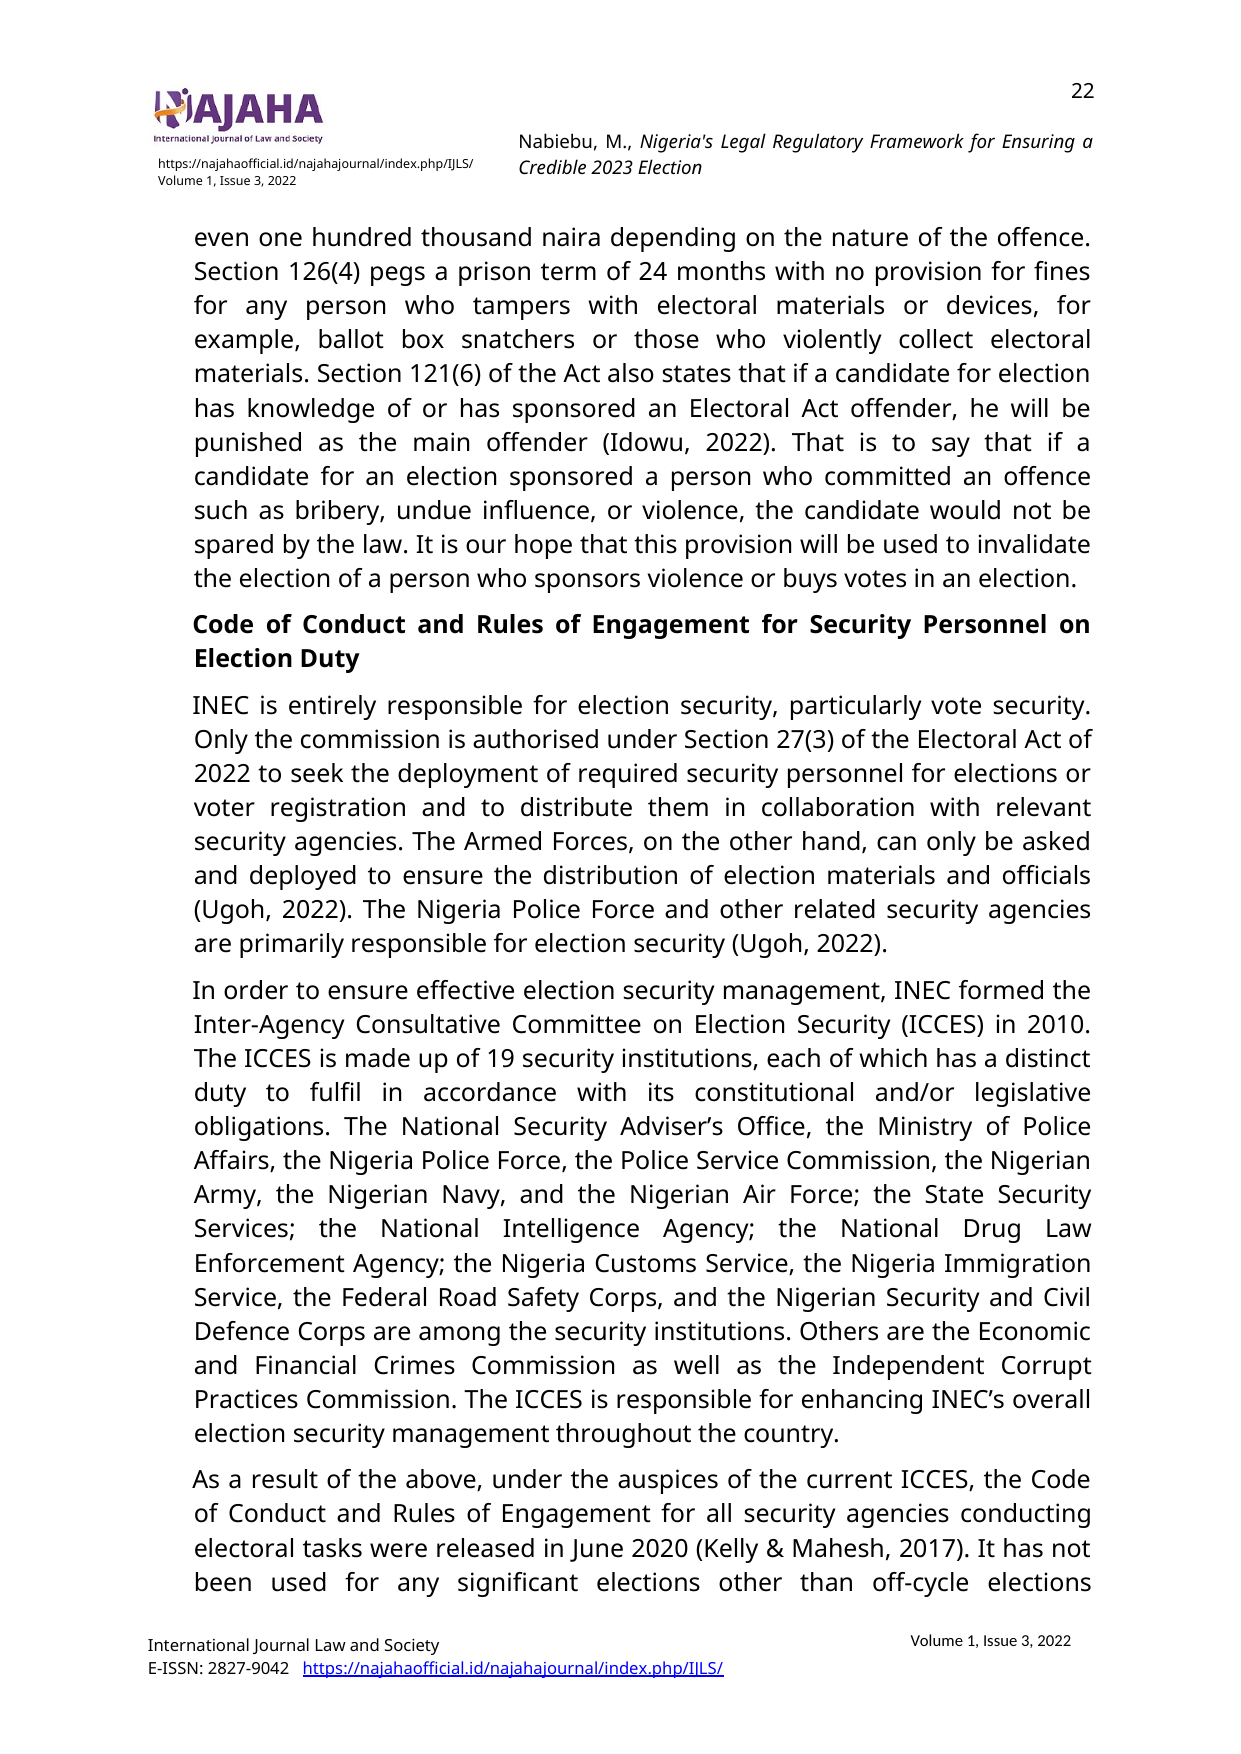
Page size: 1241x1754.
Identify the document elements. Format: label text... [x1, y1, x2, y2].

text INEC is entirely responsible for election security, particularly vote security. Only the commission is authorised under Section 27(3) of the Electoral Act of 2022 to seek the deployment of required security personnel for elections or voter registration and to distribute them in collaboration with relevant security agencies. The Armed Forces, on the other hand, can only be asked and deployed to ensure the distribution of election materials and officials (Ugoh, 2022). The Nigeria Police Force and other related security agencies are primarily responsible for election security (Ugoh, 2022). [192, 688, 1093, 960]
text Code of Conduct and Rules of Engagement for Security Personnel on Election Duty [192, 607, 1093, 675]
picture [147, 75, 328, 158]
text In order to ensure effective election security management, INEC formed the Inter-Agency Consultative Committee on Election Security (ICCES) in 2010. The ICCES is made up of 19 security institutions, each of which has a distinct duty to fulfil in accordance with its constitutional and/or legislative obligations. The National Security Adviser’s Office, the Ministry of Police Affairs, the Nigeria Police Force, the Police Service Commission, the Nigerian Army, the Nigerian Navy, and the Nigerian Air Force; the State Security Services; the National Intelligence Agency; the National Drug Law Enforcement Agency; the Nigeria Customs Service, the Nigeria Immigration Service, the Federal Road Safety Corps, and the Nigerian Security and Civil Defence Corps are among the security institutions. Others are the Economic and Financial Crimes Commission as well as the Independent Corrupt Practices Commission. The ICCES is responsible for enhancing INEC’s overall election security management throughout the country. [192, 973, 1093, 1449]
